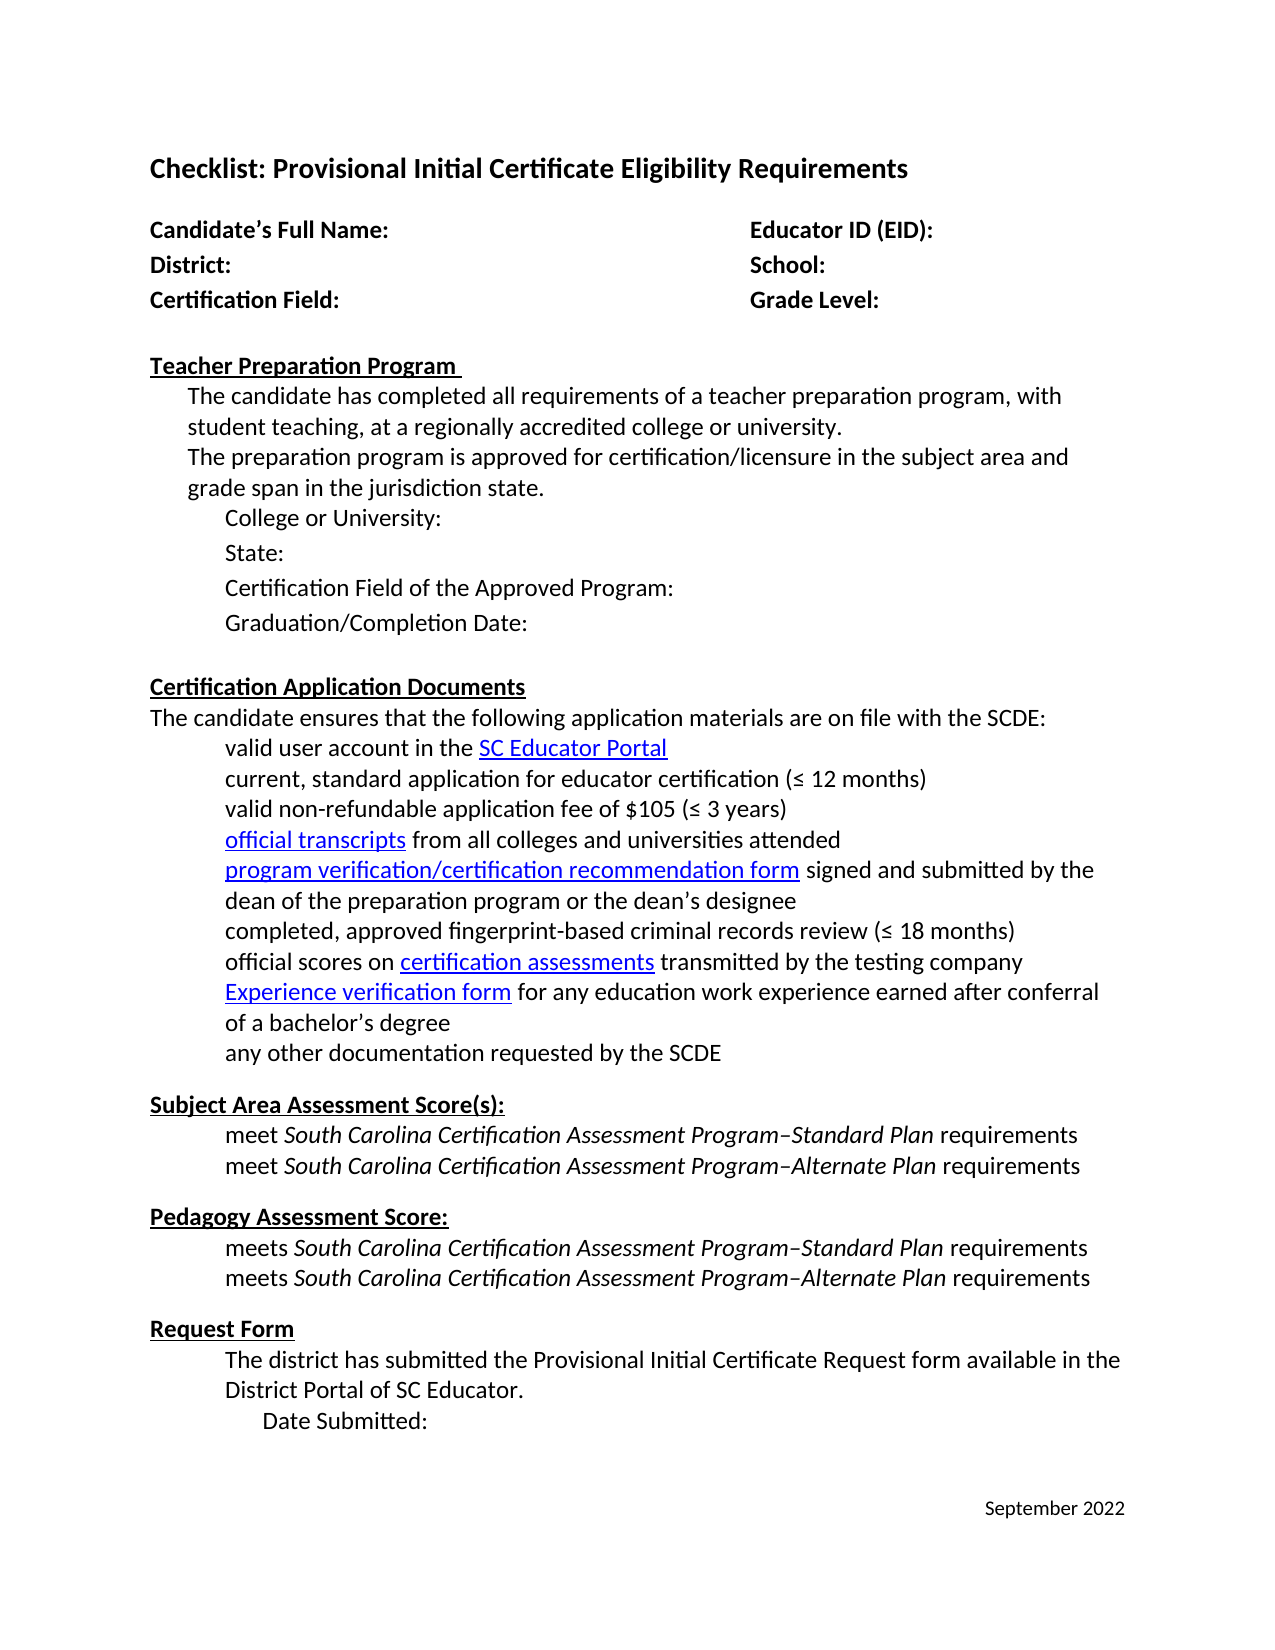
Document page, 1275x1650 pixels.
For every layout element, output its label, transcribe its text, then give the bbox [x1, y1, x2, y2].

text Request Form [150, 1314, 1125, 1344]
list Graduation/Completion Date: [187, 607, 1125, 638]
text Subject Area Assessment Score(s): [150, 1089, 1125, 1119]
list Certification Application Documents [150, 671, 1125, 702]
list The candidate has completed all requirements of a teacher preparation program, with student teaching, at a regionally accredited college or university. [150, 380, 1125, 441]
list meet South Carolina Certification Assessment Program–Alternate Plan requirements [187, 1150, 1125, 1180]
text Candidate’s Full Name: Educator ID (EID): [150, 214, 1125, 245]
list The district has submitted the Provisional Initial Certificate Request form available in the District Portal of SC Educator. [187, 1344, 1125, 1405]
list official scores on certification assessments transmitted by the testing company [187, 946, 1125, 976]
list current, standard application for educator certification (≤ 12 months) [187, 763, 1125, 793]
text Checklist: Provisional Initial Certificate Eligibility Requirements [150, 150, 1125, 186]
list completed, approved fingerprint-based criminal records review (≤ 18 months) [187, 915, 1125, 946]
list College or University: [187, 502, 1125, 533]
list valid non-refundable application fee of $105 (≤ 3 years) [187, 793, 1125, 824]
list Certification Field of the Approved Program: [187, 572, 1125, 603]
text Teacher Preparation Program [150, 350, 1125, 380]
text Pedagogy Assessment Score: [150, 1201, 1125, 1232]
text District: School: [150, 249, 1125, 280]
list meet South Carolina Certification Assessment Program–Standard Plan requirements [187, 1119, 1125, 1150]
list State: [187, 537, 1125, 568]
list The preparation program is approved for certification/licensure in the subject area and grade span in the jurisdiction state. [150, 441, 1125, 502]
list Experience verification form for any education work experience earned after conferral of a bachelor’s degree [187, 976, 1125, 1037]
list any other documentation requested by the SCDE [187, 1037, 1125, 1068]
list The candidate ensures that the following application materials are on file with the SCDE: [150, 702, 1125, 732]
list meets South Carolina Certification Assessment Program–Standard Plan requirements [187, 1232, 1125, 1262]
list Date Submitted: [225, 1405, 1125, 1436]
list official transcripts from all colleges and universities attended [187, 824, 1125, 854]
list valid user account in the SC Educator Portal [187, 732, 1125, 763]
text Certification Field: Grade Level: [150, 284, 1125, 315]
list program verification/certification recommendation form signed and submitted by the dean of the preparation program or the dean’s designee [187, 854, 1125, 915]
list meets South Carolina Certification Assessment Program–Alternate Plan requirements [187, 1262, 1125, 1293]
